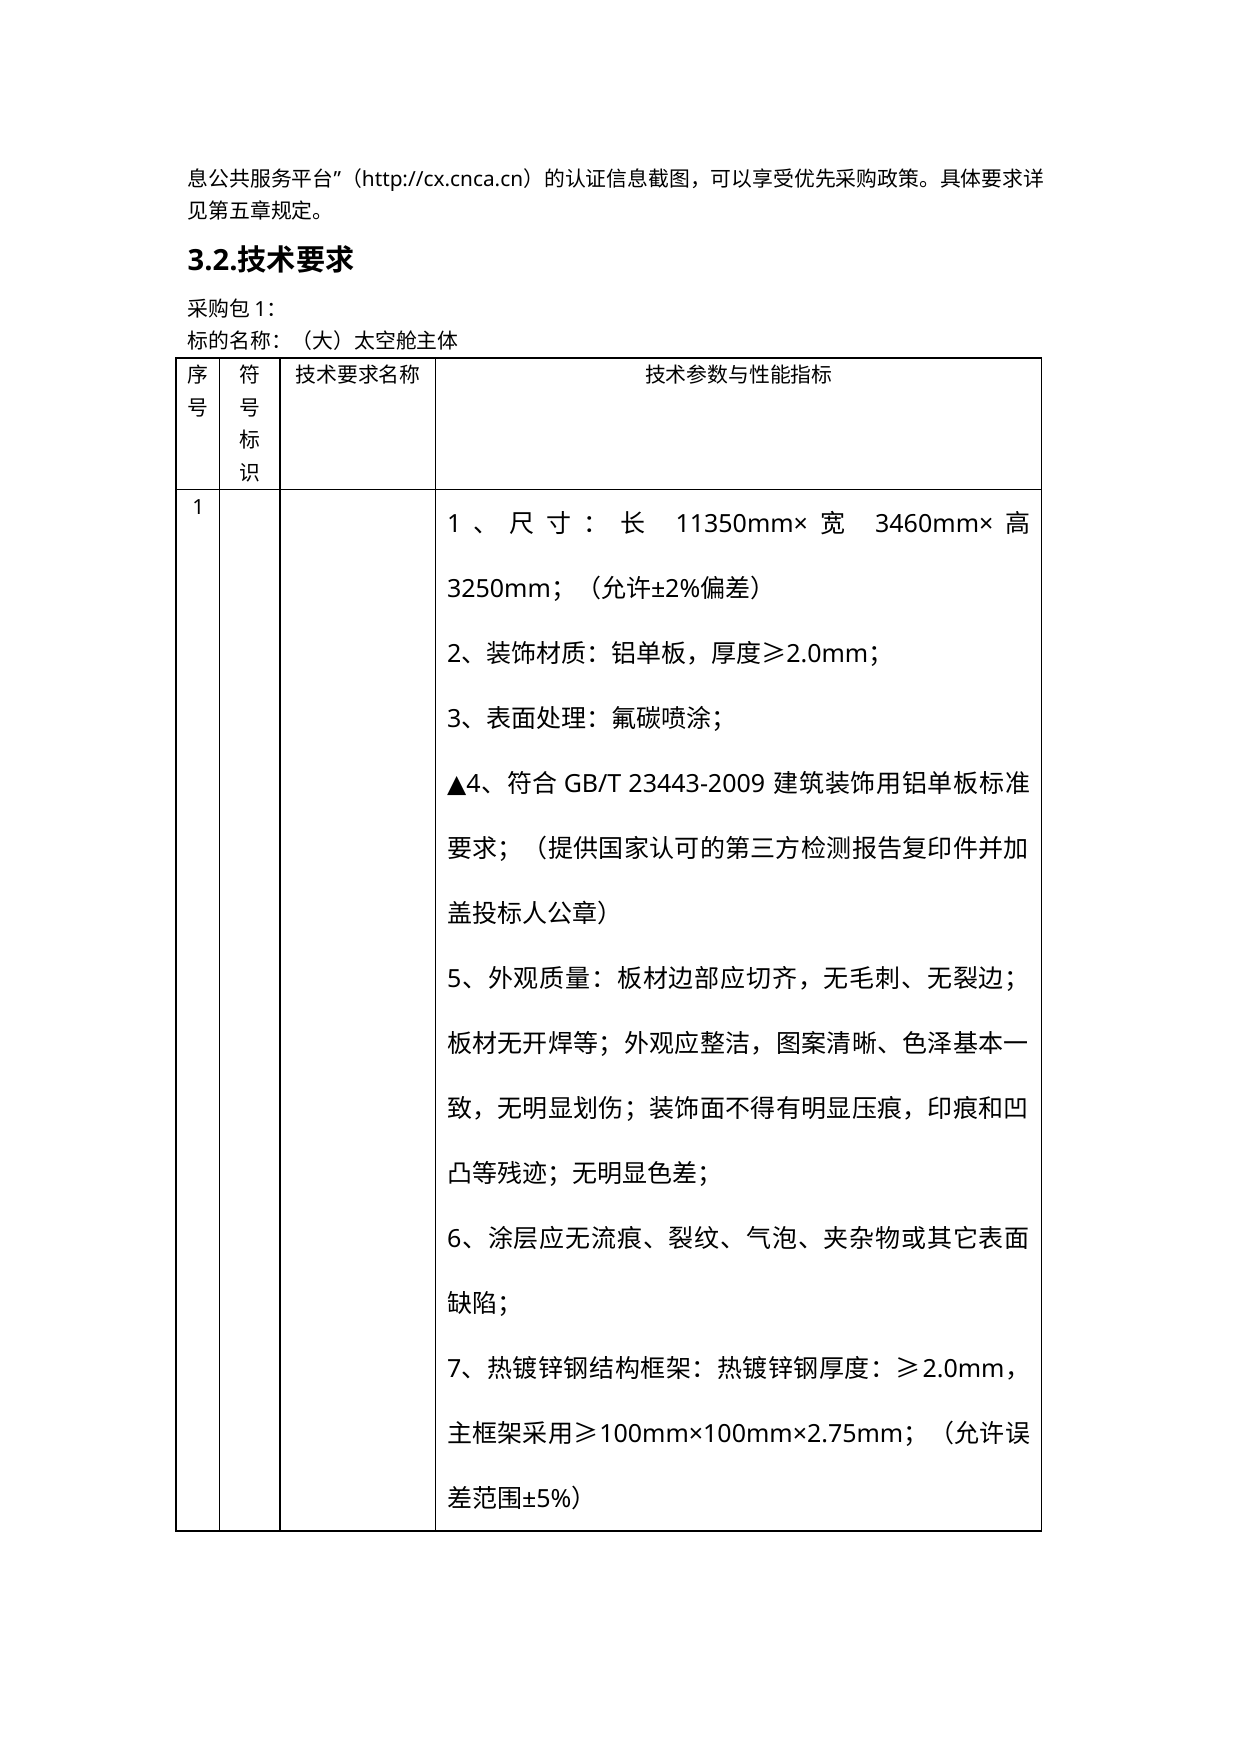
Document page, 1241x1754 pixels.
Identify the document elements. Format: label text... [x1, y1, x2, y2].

text 标的名称：（大）太空舱主体 [187, 324, 1053, 357]
table_cell [220, 490, 279, 1530]
table_cell 1 [177, 490, 219, 1530]
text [187, 162, 1053, 227]
table_cell [281, 490, 435, 1530]
text 采购包1： [187, 292, 1053, 324]
text 3.2.技术要求 [187, 227, 1053, 292]
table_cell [436, 490, 1041, 1530]
table_header 符号标识 [220, 359, 279, 488]
table_header 序号 [177, 359, 219, 488]
table_header 技术参数与性能指标 [436, 359, 1041, 488]
table_header 技术要求名称 [281, 359, 435, 488]
